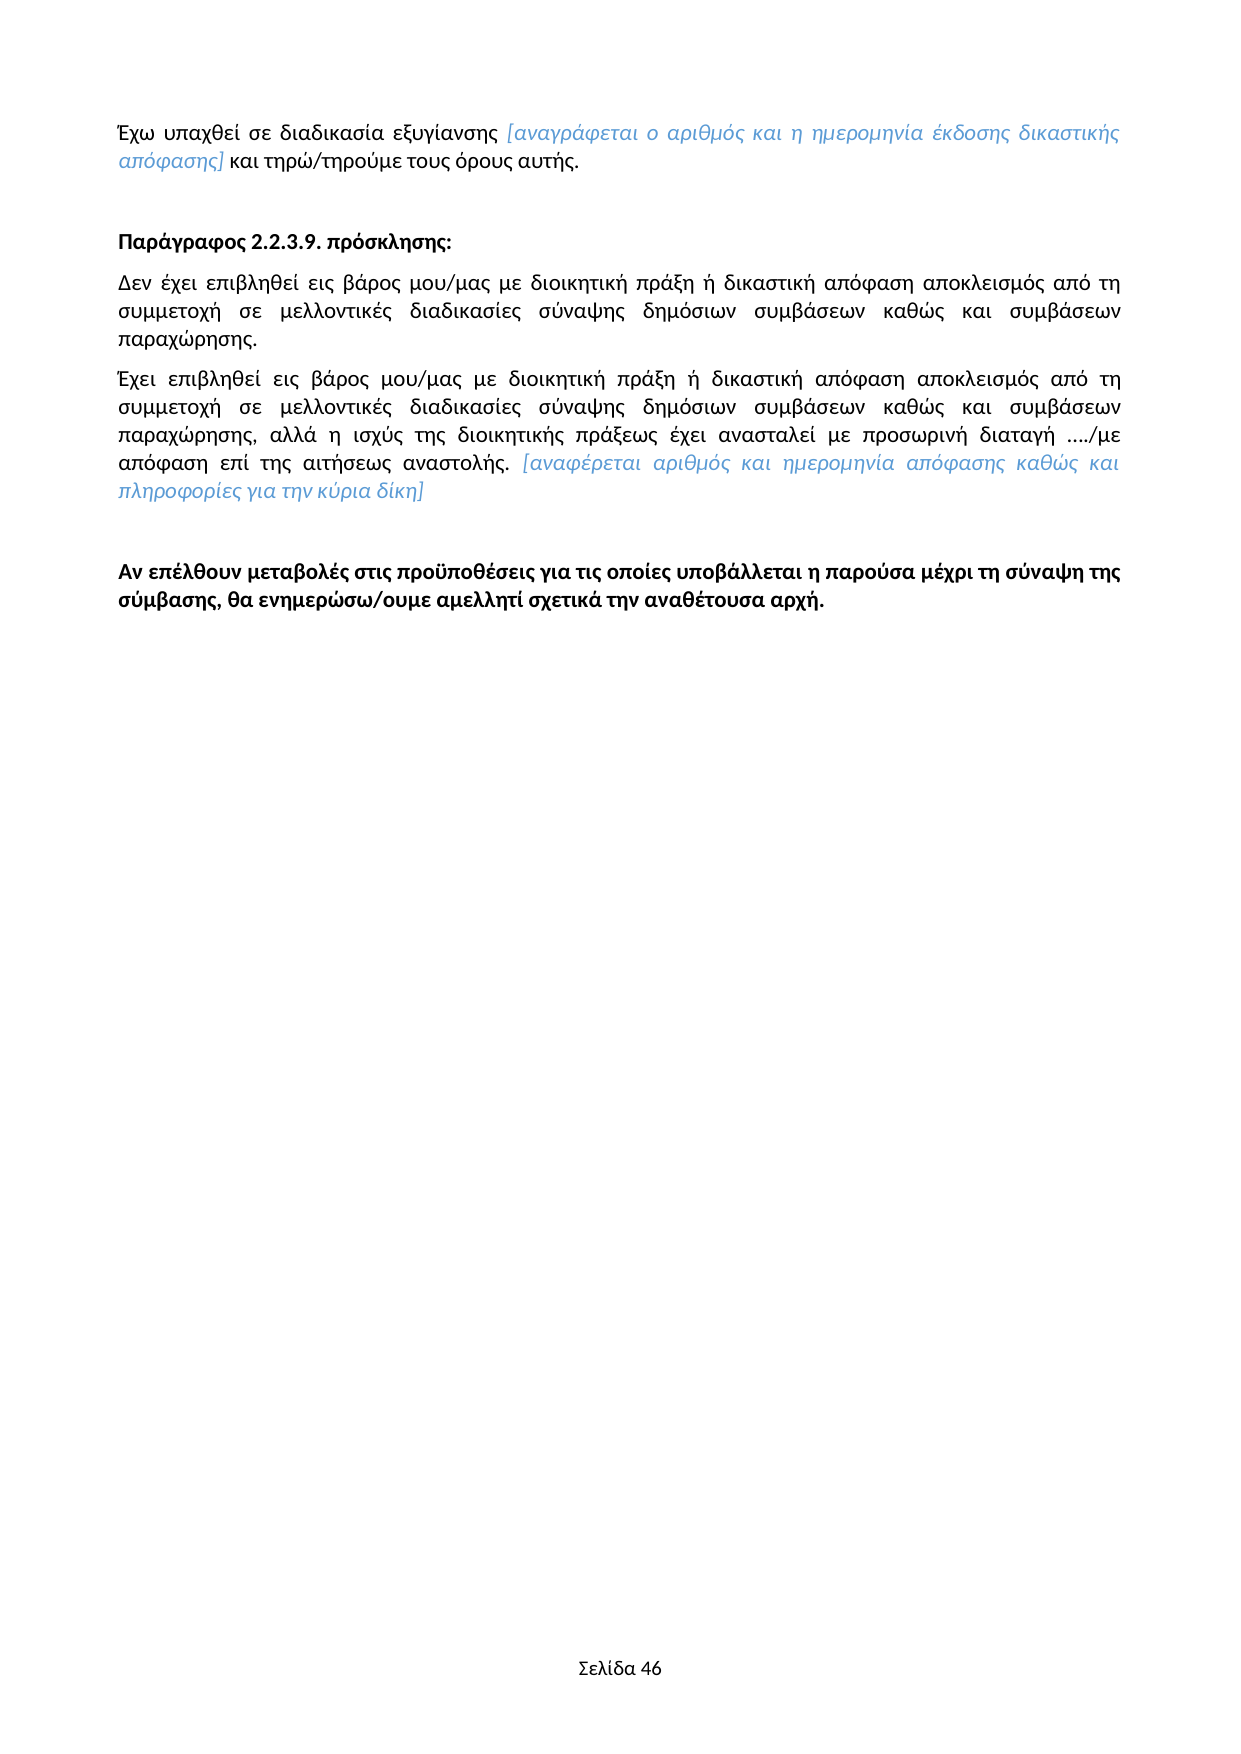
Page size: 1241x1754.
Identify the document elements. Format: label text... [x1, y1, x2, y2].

text Δεν έχει επιβληθεί εις βάρος μου/μας με διοικητική πράξη ή δικαστική απόφαση αποκλεισμός από τη συμμετοχή σε μελλοντικές διαδικασίες σύναψης δημόσιων συμβάσεων καθώς και συμβάσεων παραχώρησης. [118, 268, 1122, 352]
text Αν επέλθουν μεταβολές στις προϋποθέσεις για τις οποίες υποβάλλεται η παρούσα μέχρι τη σύναψη της σύμβασης, θα ενημερώσω/ουμε αμελλητί σχετικά την αναθέτουσα αρχή. [118, 557, 1122, 613]
text Έχει επιβληθεί εις βάρος μου/μας με διοικητική πράξη ή δικαστική απόφαση αποκλεισμός από τη συμμετοχή σε μελλοντικές διαδικασίες σύναψης δημόσιων συμβάσεων καθώς και συμβάσεων παραχώρησης, αλλά η ισχύς της διοικητικής πράξεως έχει ανασταλεί με προσωρινή διαταγή …./με απόφαση επί της αιτήσεως αναστολής. [αναφέρεται αριθμός και ημερομηνία απόφασης καθώς και πληροφορίες για την κύρια δίκη] [118, 364, 1122, 504]
text Παράγραφος 2.2.3.9. πρόσκλησης: [118, 227, 1122, 255]
text Έχω υπαχθεί σε διαδικασία εξυγίανσης [αναγράφεται ο αριθμός και η ημερομηνία έκδοσης δικαστικής απόφασης] και τηρώ/τηρούμε τους όρους αυτής. [118, 118, 1122, 174]
